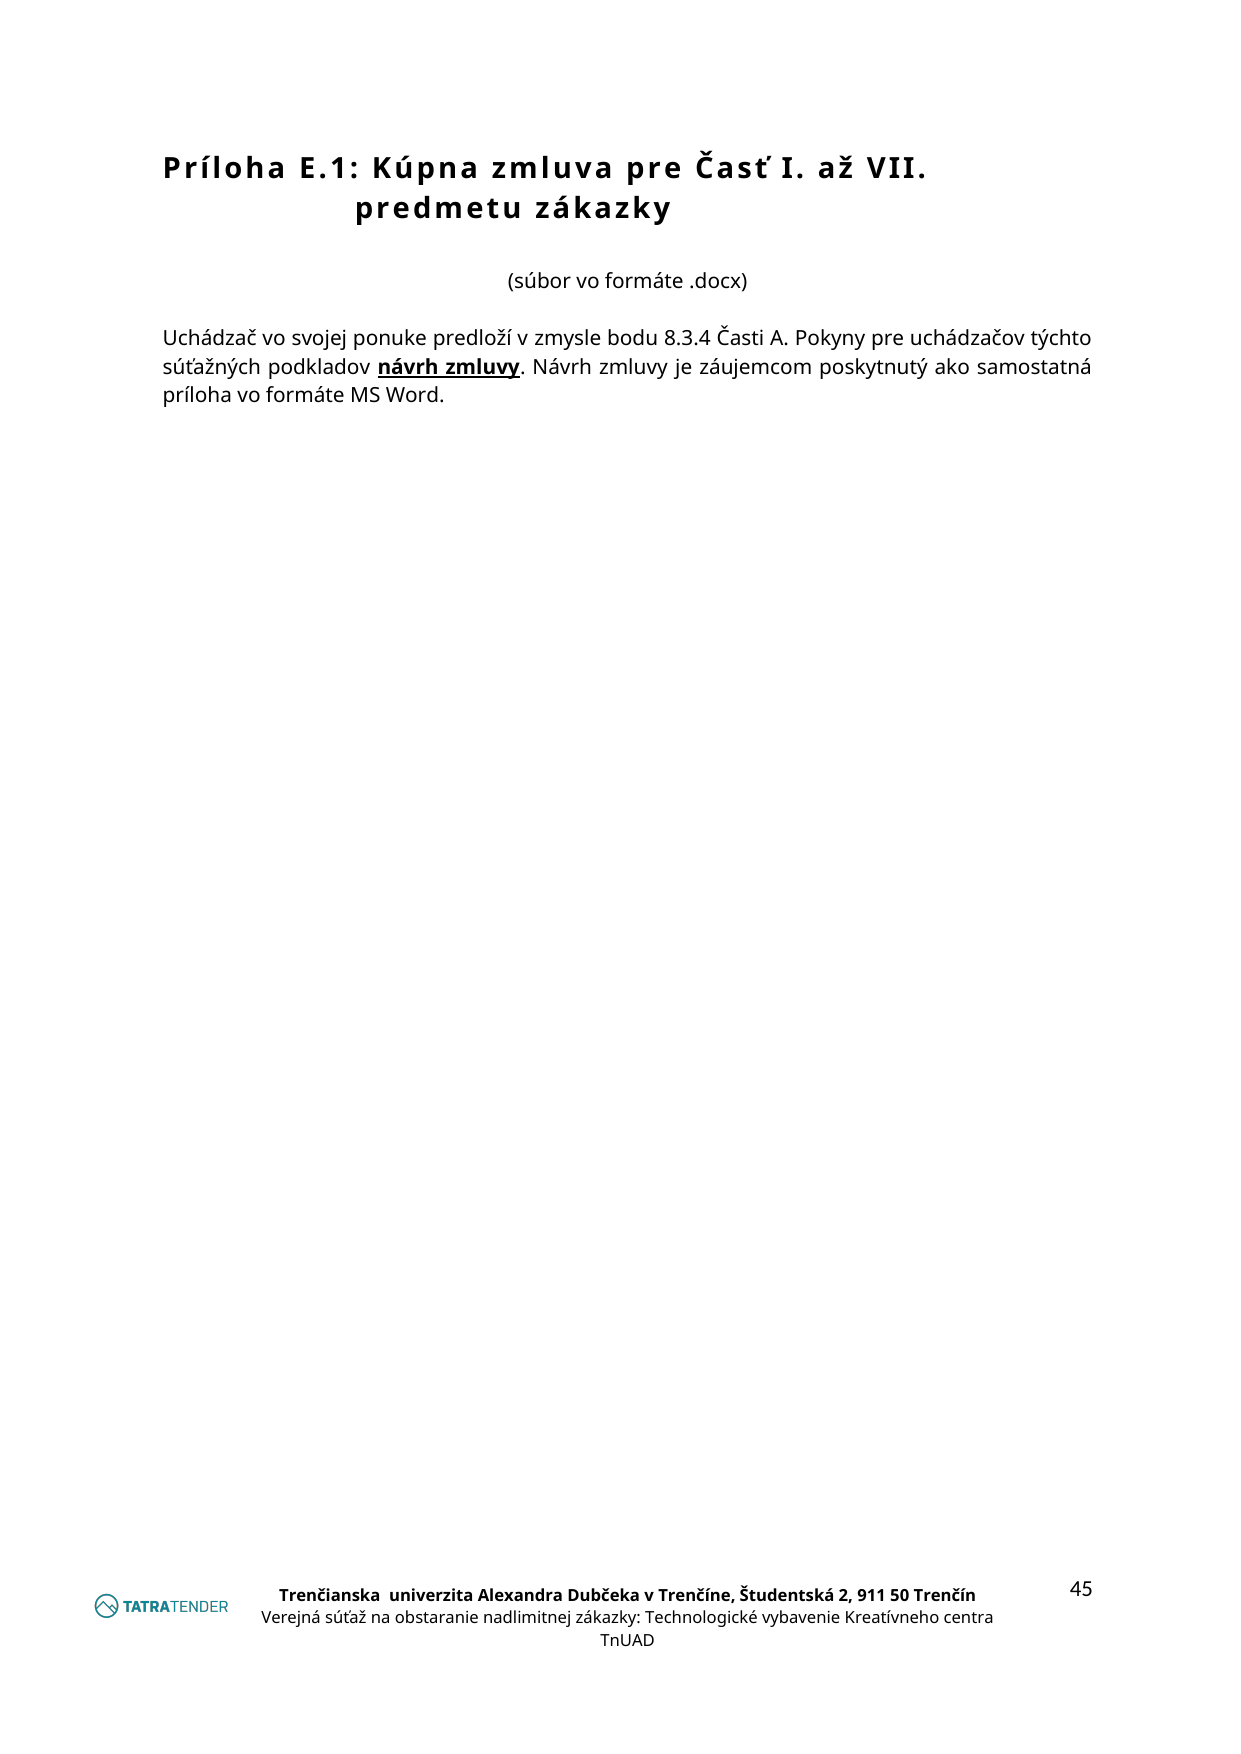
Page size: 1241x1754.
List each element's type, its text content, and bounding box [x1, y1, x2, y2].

picture [92, 1583, 239, 1627]
text (súbor vo formáte .docx) [162, 267, 1093, 295]
text Uchádzač vo svojej ponuke predloží v zmysle bodu 8.3.4 Časti A. Pokyny pre uchádzačov týchto súťažných podkladov návrh zmluvy. Návrh zmluvy je záujemcom poskytnutý ako samostatná príloha vo formáte MS Word. [162, 323, 1093, 409]
text Príloha E.1: Kúpna zmluva pre Časť I. až VII. predmetu zákazky [162, 148, 1093, 227]
